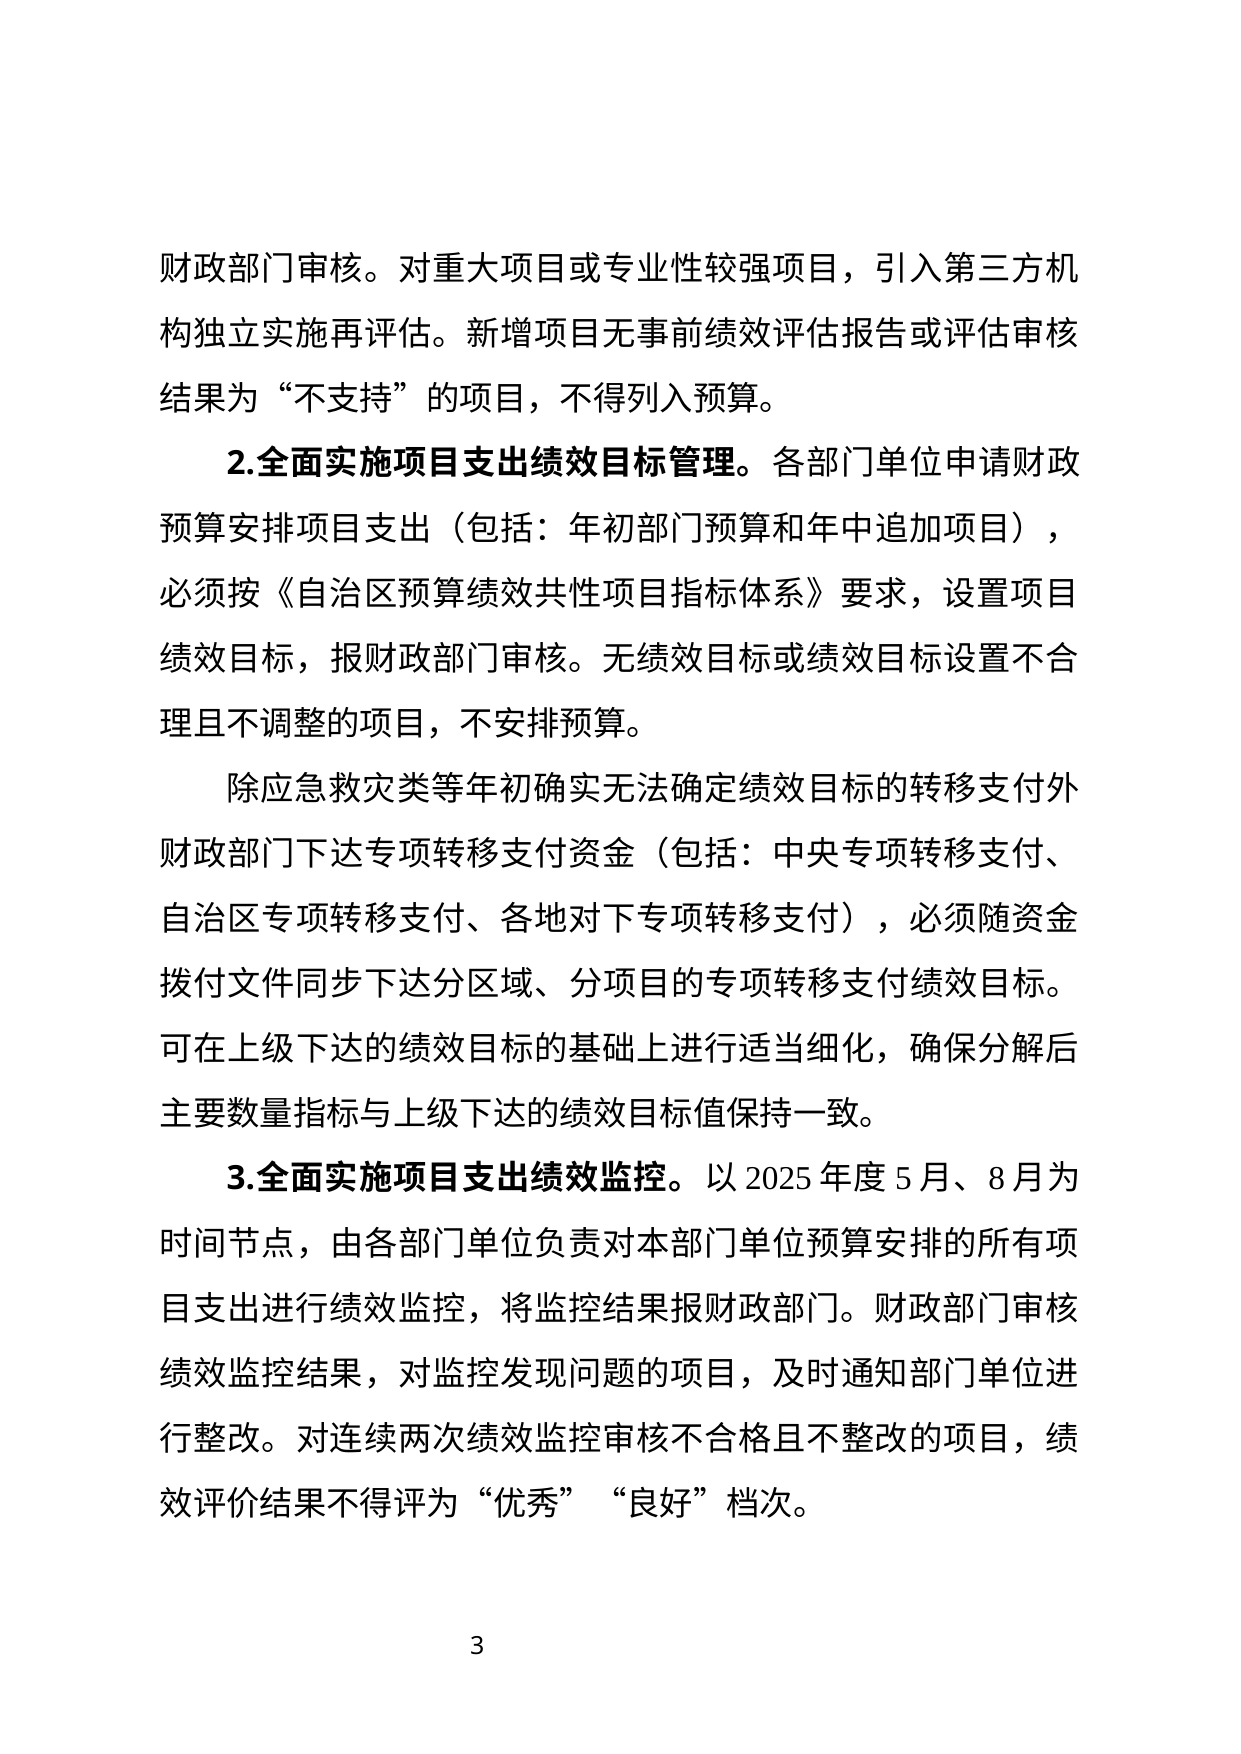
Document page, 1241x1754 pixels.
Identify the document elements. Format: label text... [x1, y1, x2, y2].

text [159, 233, 1081, 428]
list 3.全面实施项目支出绩效监控。以2025年度5月、8月为时间节点，由各部门单位负责对本部门单位预算安排的所有项目支出进行绩效监控，将监控结果报财政部门。财政部门审核绩效监控结果，对监控发现问题的项目，及时通知部门单位进行整改。对连续两次绩效监控审核不合格且不整改的项目，绩效评价结果不得评为“优秀”“良好”档次。 [159, 1143, 1081, 1533]
text 除应急救灾类等年初确实无法确定绩效目标的转移支付外，财政部门下达专项转移支付资金（包括：中央专项转移支付、自治区专项转移支付、各地对下专项转移支付），必须随资金拨付文件同步下达分区域、分项目的专项转移支付绩效目标。可在上级下达的绩效目标的基础上进行适当细化，确保分解后主要数量指标与上级下达的绩效目标值保持一致。 [159, 753, 1081, 1143]
text 2.全面实施项目支出绩效目标管理。各部门单位申请财政预算安排项目支出（包括：年初部门预算和年中追加项目），必须按《自治区预算绩效共性项目指标体系》要求，设置项目绩效目标，报财政部门审核。无绩效目标或绩效目标设置不合理且不调整的项目，不安排预算。 [159, 428, 1081, 753]
